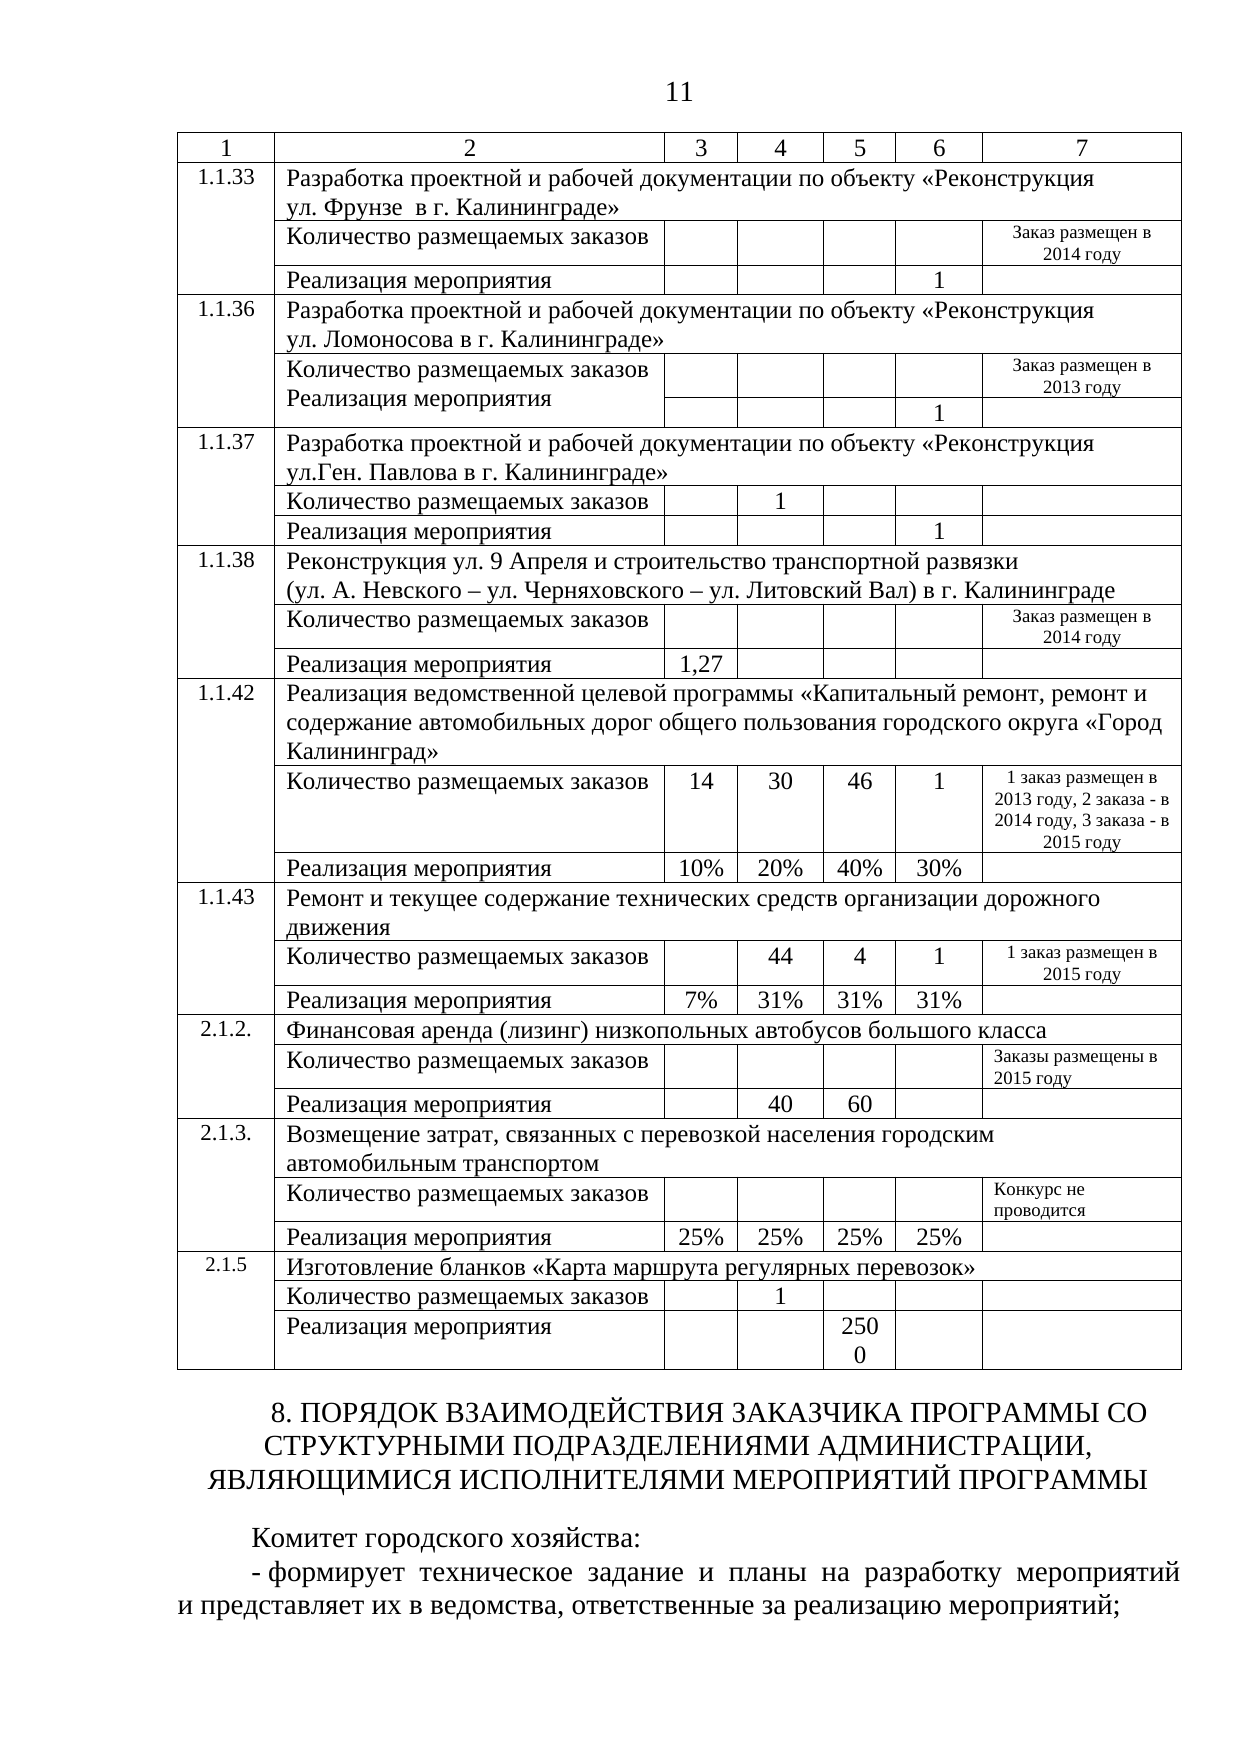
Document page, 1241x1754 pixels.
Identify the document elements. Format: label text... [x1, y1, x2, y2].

table_cell 2.1.3. [178, 1119, 274, 1251]
table_cell [983, 398, 1181, 427]
table_cell [665, 1045, 737, 1088]
table_cell 1 [738, 1281, 823, 1310]
table_cell Разработка проектной и рабочей документации по объекту «Реконструкция ул. Фрунзе в г. Калининграде» [275, 163, 1181, 220]
table_cell [738, 1311, 823, 1369]
table_cell 1 [896, 398, 982, 427]
table_cell [983, 1222, 1181, 1251]
table_cell 1 заказ размещен в 2015 году [983, 941, 1181, 984]
table_header 4 [738, 133, 823, 162]
table_cell Реализация ведомственной целевой программы «Капитальный ремонт, ремонт и содержание автомобильных дорог общего пользования городского округа «Город Калининград» [275, 679, 1181, 765]
table_cell 4 [824, 941, 895, 984]
table_cell [983, 266, 1181, 294]
table_cell Реализация мероприятия [275, 986, 664, 1014]
text 8. ПОРЯДОК ВЗАИМОДЕЙСТВИЯ ЗАКАЗЧИКА ПРОГРАММЫ СО СТРУКТУРНЫМИ ПОДРАЗДЕЛЕНИЯМИ АДМИНИСТРАЦИИ, ЯВЛЯЮЩИМИСЯ ИСПОЛНИТЕЛЯМИ МЕРОПРИЯТИЙ ПРОГРАММЫ [177, 1395, 1179, 1495]
table_cell Реализация мероприятия [275, 853, 664, 882]
table_cell [665, 1281, 737, 1310]
table_cell [665, 354, 737, 397]
table_cell 31% [738, 986, 823, 1014]
table_cell [896, 1311, 982, 1369]
table_cell [738, 605, 823, 648]
table_cell [896, 1045, 982, 1088]
table_cell [824, 354, 895, 397]
table_cell 30% [896, 853, 982, 882]
table_cell 25% [738, 1222, 823, 1251]
table_cell Реконструкция ул. 9 Апреля и строительство транспортной развязки (ул. А. Невского – ул. Черняховского – ул. Литовский Вал) в г. Калининграде [275, 546, 1181, 603]
table_cell Реализация мероприятия [275, 516, 664, 545]
table_cell [824, 266, 895, 294]
table_header 6 [896, 133, 982, 162]
table_cell [896, 1089, 982, 1118]
table_cell 7% [665, 986, 737, 1014]
table_cell Заказ размещен в 2014 году [983, 221, 1181, 264]
table_cell 1 [896, 941, 982, 984]
table_cell [983, 486, 1181, 515]
table_cell [896, 221, 982, 264]
table_cell [824, 221, 895, 264]
table_cell [824, 398, 895, 427]
table_cell Реализация мероприятия [275, 1311, 664, 1369]
table_cell Количество размещаемых заказов [275, 221, 664, 264]
table_cell 31% [824, 986, 895, 1014]
table_cell [738, 1178, 823, 1221]
table_header 1 [178, 133, 274, 162]
table_cell 20% [738, 853, 823, 882]
table_cell [896, 1281, 982, 1310]
table_cell 1.1.42 [178, 679, 274, 882]
table_cell [665, 486, 737, 515]
table_cell [824, 649, 895, 677]
table_cell Заказы размещены в 2015 году [983, 1045, 1181, 1088]
table_cell Заказ размещен в 2013 году [983, 354, 1181, 397]
table_cell 2.1.2. [178, 1015, 274, 1118]
table_cell [983, 853, 1181, 882]
table_cell [983, 516, 1181, 545]
table_cell Финансовая аренда (лизинг) низкопольных автобусов большого класса [275, 1015, 1181, 1044]
table_cell 25% [896, 1222, 982, 1251]
table_cell [738, 516, 823, 545]
table_cell [665, 516, 737, 545]
table_cell 2.1.5 [178, 1252, 274, 1369]
table_cell 14 [665, 766, 737, 852]
table_cell [983, 1311, 1181, 1369]
table_cell [824, 516, 895, 545]
table_cell [738, 266, 823, 294]
table_cell [665, 1089, 737, 1118]
table_cell Количество размещаемых заказов [275, 766, 664, 852]
table_cell [738, 1045, 823, 1088]
table_cell [896, 354, 982, 397]
table_header 2 [275, 133, 664, 162]
table_cell 1 [738, 486, 823, 515]
text Комитет городского хозяйства: [177, 1520, 1181, 1554]
table_cell Изготовление бланков «Карта маршрута регулярных перевозок» [275, 1252, 1181, 1280]
table_cell 1 [896, 516, 982, 545]
table_cell [738, 398, 823, 427]
table_cell 1.1.33 [178, 163, 274, 294]
table_cell Количество размещаемых заказов [275, 1281, 664, 1310]
table_cell Реализация мероприятия [275, 266, 664, 294]
table_cell [665, 605, 737, 648]
table_cell [824, 1281, 895, 1310]
table_cell [665, 1178, 737, 1221]
table_cell [824, 486, 895, 515]
table_cell 60 [824, 1089, 895, 1118]
table_cell 1 заказ размещен в 2013 году, 2 заказа - в 2014 году, 3 заказа - в 2015 году [983, 766, 1181, 852]
table_cell Разработка проектной и рабочей документации по объекту «Реконструкция ул.Ген. Павлова в г. Калининграде» [275, 428, 1181, 485]
table_cell 1.1.38 [178, 546, 274, 677]
table_cell [824, 1178, 895, 1221]
table_cell [665, 1311, 737, 1369]
table_cell 1.1.36 [178, 295, 274, 427]
table_cell [983, 1089, 1181, 1118]
table_cell 1.1.37 [178, 428, 274, 545]
table_cell Реализация мероприятия [275, 649, 664, 677]
table_cell [896, 605, 982, 648]
text - формирует техническое задание и планы на разработку мероприятий и представляет их в ведомства, ответственные за реализацию мероприятий; [177, 1554, 1181, 1621]
table_cell Количество размещаемых заказов [275, 1045, 664, 1088]
table_cell 25% [824, 1222, 895, 1251]
table_cell [665, 941, 737, 984]
table_cell Заказ размещен в 2014 году [983, 605, 1181, 648]
table_cell 44 [738, 941, 823, 984]
table_cell Количество размещаемых заказов Реализация мероприятия [275, 354, 664, 427]
table_cell [665, 266, 737, 294]
table_cell [738, 649, 823, 677]
table_cell Реализация мероприятия [275, 1089, 664, 1118]
table_cell [983, 649, 1181, 677]
table_cell [824, 1045, 895, 1088]
table_header 5 [824, 133, 895, 162]
table_cell Количество размещаемых заказов [275, 941, 664, 984]
table_cell 40 [738, 1089, 823, 1118]
table_cell Ремонт и текущее содержание технических средств организации дорожного движения [275, 883, 1181, 940]
table_cell 1.1.43 [178, 883, 274, 1014]
table_header 7 [983, 133, 1181, 162]
table_cell 1 [896, 266, 982, 294]
table_cell [896, 486, 982, 515]
table_cell [824, 605, 895, 648]
table_cell [665, 221, 737, 264]
table_cell [896, 1178, 982, 1221]
table_cell 30 [738, 766, 823, 852]
table_cell Реализация мероприятия [275, 1222, 664, 1251]
table_cell Разработка проектной и рабочей документации по объекту «Реконструкция ул. Ломоносова в г. Калининграде» [275, 295, 1181, 353]
table_cell 40% [824, 853, 895, 882]
table_cell [738, 221, 823, 264]
table_cell Количество размещаемых заказов [275, 1178, 664, 1221]
table_cell 25% [665, 1222, 737, 1251]
table_cell 10% [665, 853, 737, 882]
table_cell [665, 398, 737, 427]
table_cell [738, 354, 823, 397]
table_cell [983, 1281, 1181, 1310]
table_cell [983, 986, 1181, 1014]
table_cell Возмещение затрат, связанных с перевозкой населения городским автомобильным транспортом [275, 1119, 1181, 1177]
table_cell [896, 649, 982, 677]
table_cell 2500 [824, 1311, 895, 1369]
table_header 3 [665, 133, 737, 162]
table_cell Количество размещаемых заказов [275, 605, 664, 648]
table_cell 31% [896, 986, 982, 1014]
table_cell Конкурс не проводится [983, 1178, 1181, 1221]
table_cell 46 [824, 766, 895, 852]
table_cell 1 [896, 766, 982, 852]
table_cell Количество размещаемых заказов [275, 486, 664, 515]
table_cell 1,27 [665, 649, 737, 677]
